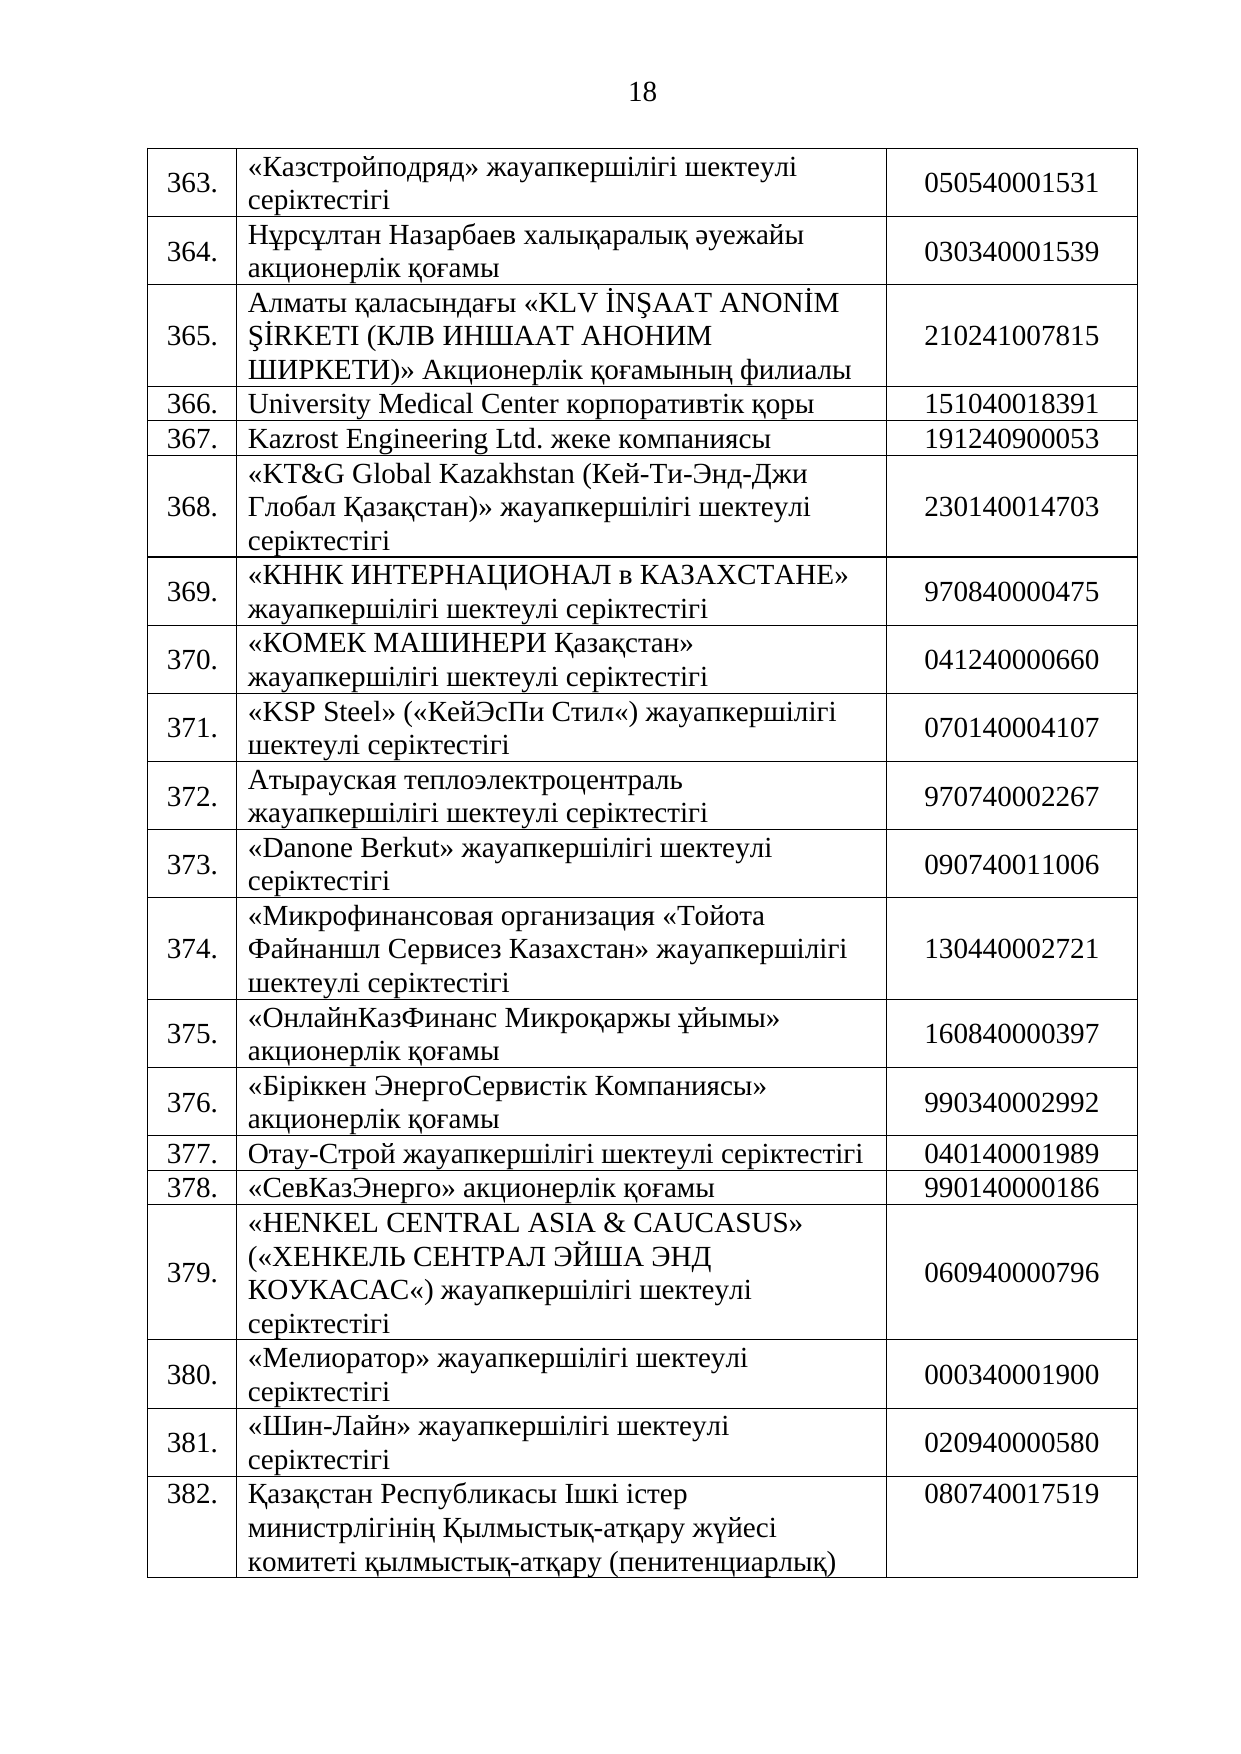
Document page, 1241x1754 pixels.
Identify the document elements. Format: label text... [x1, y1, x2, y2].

table_cell 020940000580 [887, 1409, 1137, 1476]
table_cell «Danone Berkut» жауапкершілігі шектеулі серіктестігі [237, 830, 886, 897]
table_cell 030340001539 [887, 217, 1137, 284]
table_cell Атырауская теплоэлектроцентраль жауапкершілігі шектеулі серіктестігі [237, 762, 886, 829]
table_cell 050540001531 [887, 149, 1137, 216]
table_cell 376. [148, 1068, 236, 1135]
table_cell University Medical Center корпоративтік қоры [237, 387, 886, 420]
table_cell 000340001900 [887, 1340, 1137, 1407]
table_cell 151040018391 [887, 387, 1137, 420]
table_cell 379. [148, 1205, 236, 1339]
table_cell 040140001989 [887, 1136, 1137, 1169]
table_cell «KT&G Global Kazakhstan (Кей-Ти-Энд-Джи Глобал Қазақстан)» жауапкершілігі шектеулі серіктестігі [237, 456, 886, 556]
table_cell 970840000475 [887, 558, 1137, 624]
table_cell «Мелиоратор» жауапкершілігі шектеулі серіктестігі [237, 1340, 886, 1407]
table_cell «СевКазЭнерго» акционерлік қоғамы [237, 1171, 886, 1204]
table_cell 365. [148, 285, 236, 386]
table_cell 090740011006 [887, 830, 1137, 897]
table_cell «Казстройподряд» жауапкершілігі шектеулі серіктестігі [237, 149, 886, 216]
table_cell 230140014703 [887, 456, 1137, 556]
table_cell «ОнлайнКазФинанс Микроқаржы ұйымы» акционерлік қоғамы [237, 1000, 886, 1067]
table_cell Нұрсұлтан Назарбаев халықаралық әуежайы акционерлік қоғамы [237, 217, 886, 284]
table_cell «HENKEL CENTRAL ASIA & CAUCASUS» («ХЕНКЕЛЬ СЕНТРАЛ ЭЙША ЭНД КОУКАСАС«) жауапкершілігі шектеулі серіктестігі [237, 1205, 886, 1339]
table_cell 367. [148, 421, 236, 455]
table_cell Отау-Строй жауапкершілігі шектеулі серіктестігі [237, 1136, 886, 1169]
table_cell 160840000397 [887, 1000, 1137, 1067]
table_cell 375. [148, 1000, 236, 1067]
table_cell «Шин-Лайн» жауапкершілігі шектеулі серіктестігі [237, 1409, 886, 1476]
table_cell 210241007815 [887, 285, 1137, 386]
table_cell 363. [148, 149, 236, 216]
table_cell Алматы қаласындағы «KLV İNŞAAT ANONİM ŞİRKETI (КЛВ ИНШААТ АНОНИМ ШИРКЕТИ)» Акционерлік қоғамының филиалы [237, 285, 886, 386]
table_cell 380. [148, 1340, 236, 1407]
table_cell 364. [148, 217, 236, 284]
table_cell «Микрофинансовая организация «Тойота Файнаншл Сервисез Казахстан» жауапкершілігі шектеулі серіктестігі [237, 898, 886, 999]
table_cell 080740017519 [887, 1477, 1137, 1577]
table_cell 373. [148, 830, 236, 897]
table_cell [237, 1477, 886, 1577]
table_cell 372. [148, 762, 236, 829]
table_cell «КННК ИНТЕРНАЦИОНАЛ в КАЗАХСТАНЕ» жауапкершілігі шектеулі серіктестігі [237, 558, 886, 624]
table_cell 130440002721 [887, 898, 1137, 999]
table_cell 378. [148, 1171, 236, 1204]
table_cell 041240000660 [887, 626, 1137, 693]
table_cell 374. [148, 898, 236, 999]
table_cell 382. [148, 1477, 236, 1577]
table_cell «KSP Steеl» («КейЭсПи Стил«) жауапкершілігі шектеулі серіктестігі [237, 694, 886, 761]
table_cell 369. [148, 558, 236, 624]
table_cell «Біріккен ЭнергоСервистік Компаниясы» акционерлік қоғамы [237, 1068, 886, 1135]
table_cell 191240900053 [887, 421, 1137, 455]
table_cell 381. [148, 1409, 236, 1476]
table_cell 070140004107 [887, 694, 1137, 761]
table_cell 970740002267 [887, 762, 1137, 829]
table_cell 366. [148, 387, 236, 420]
table_cell 371. [148, 694, 236, 761]
table_cell 368. [148, 456, 236, 556]
table_cell «КОМЕК МАШИНЕРИ Қазақстан» жауапкершілігі шектеулі серіктестігі [237, 626, 886, 693]
table_cell 990140000186 [887, 1171, 1137, 1204]
table_cell 060940000796 [887, 1205, 1137, 1339]
table_cell Kazrost Engineering Ltd. жеке компаниясы [237, 421, 886, 455]
table_cell 370. [148, 626, 236, 693]
table_cell 377. [148, 1136, 236, 1169]
table_cell 990340002992 [887, 1068, 1137, 1135]
